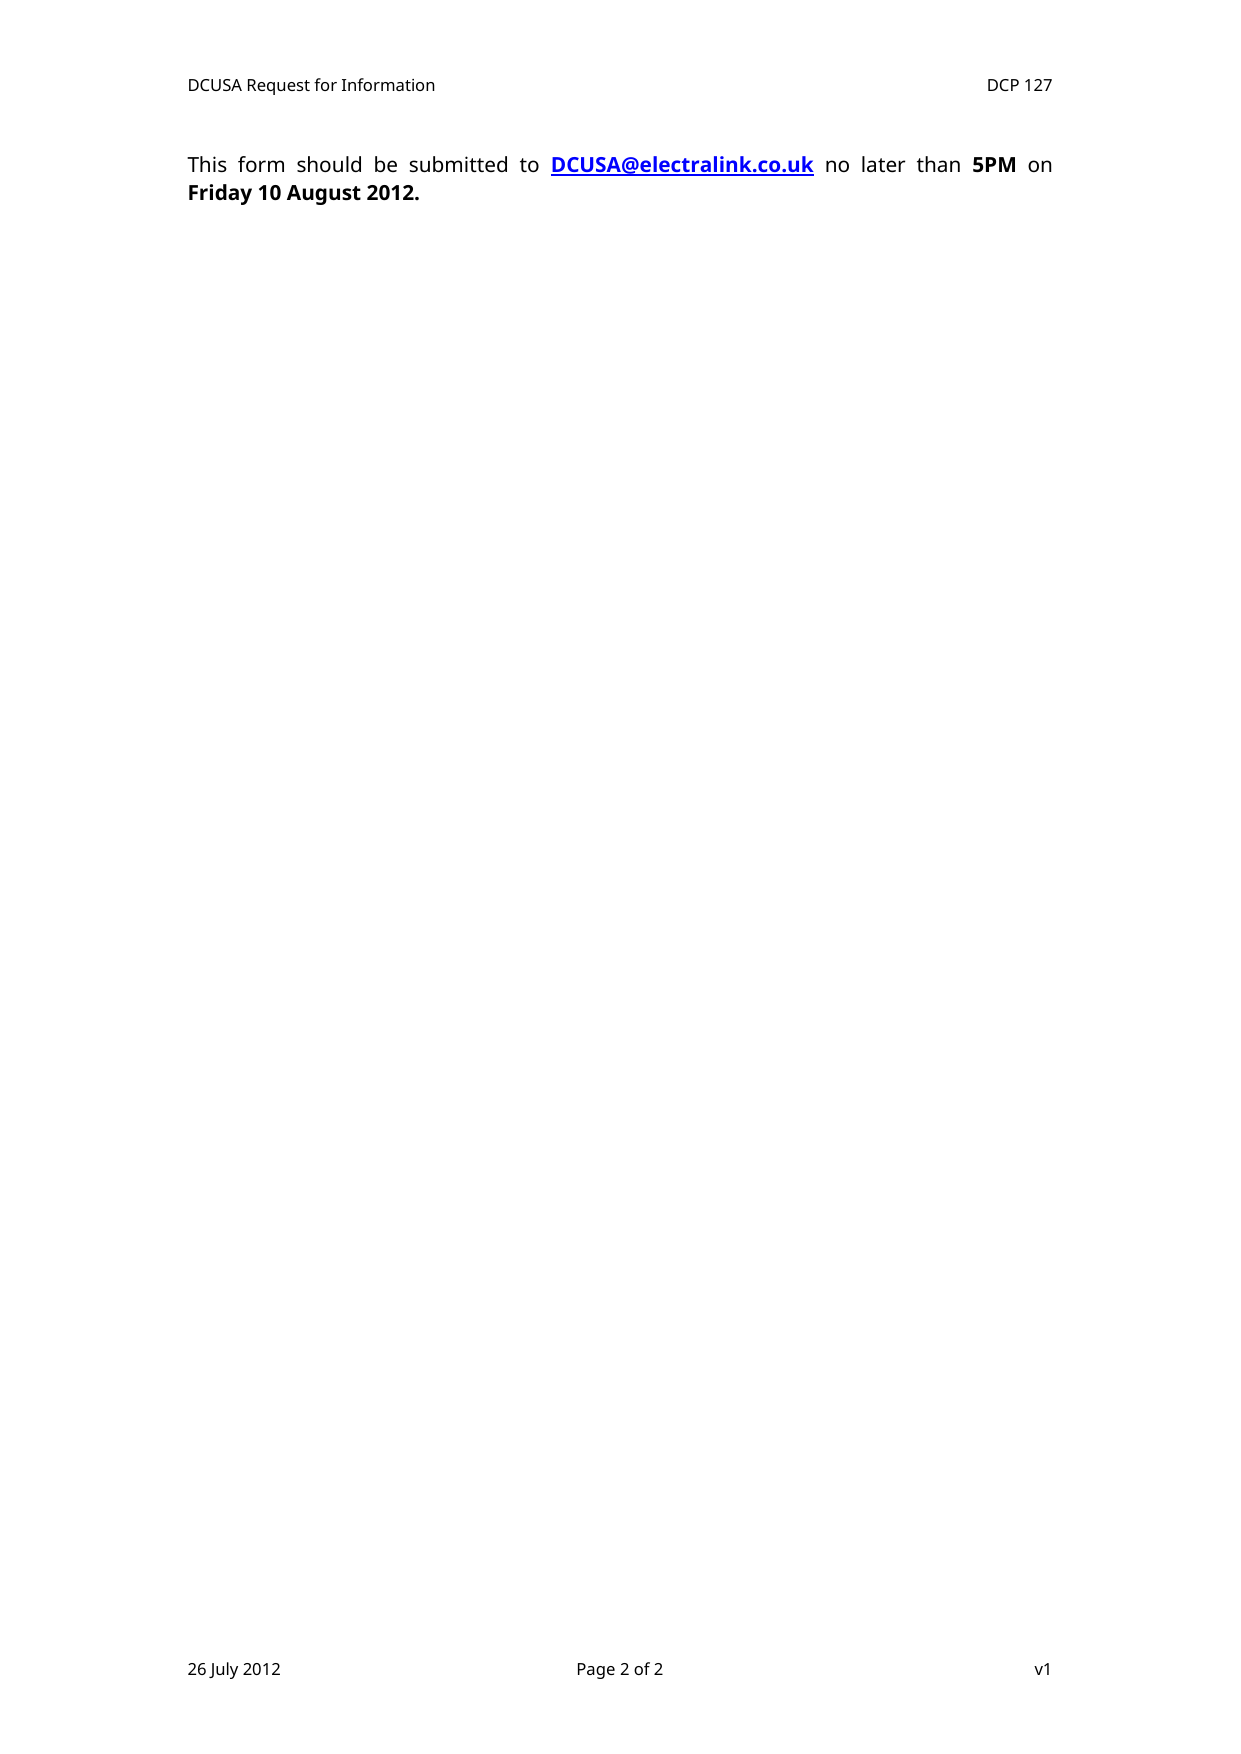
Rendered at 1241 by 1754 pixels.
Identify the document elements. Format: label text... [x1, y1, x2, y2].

text This form should be submitted to DCUSA@electralink.co.uk no later than 5PM on Friday 10 August 2012. [187, 150, 1053, 207]
